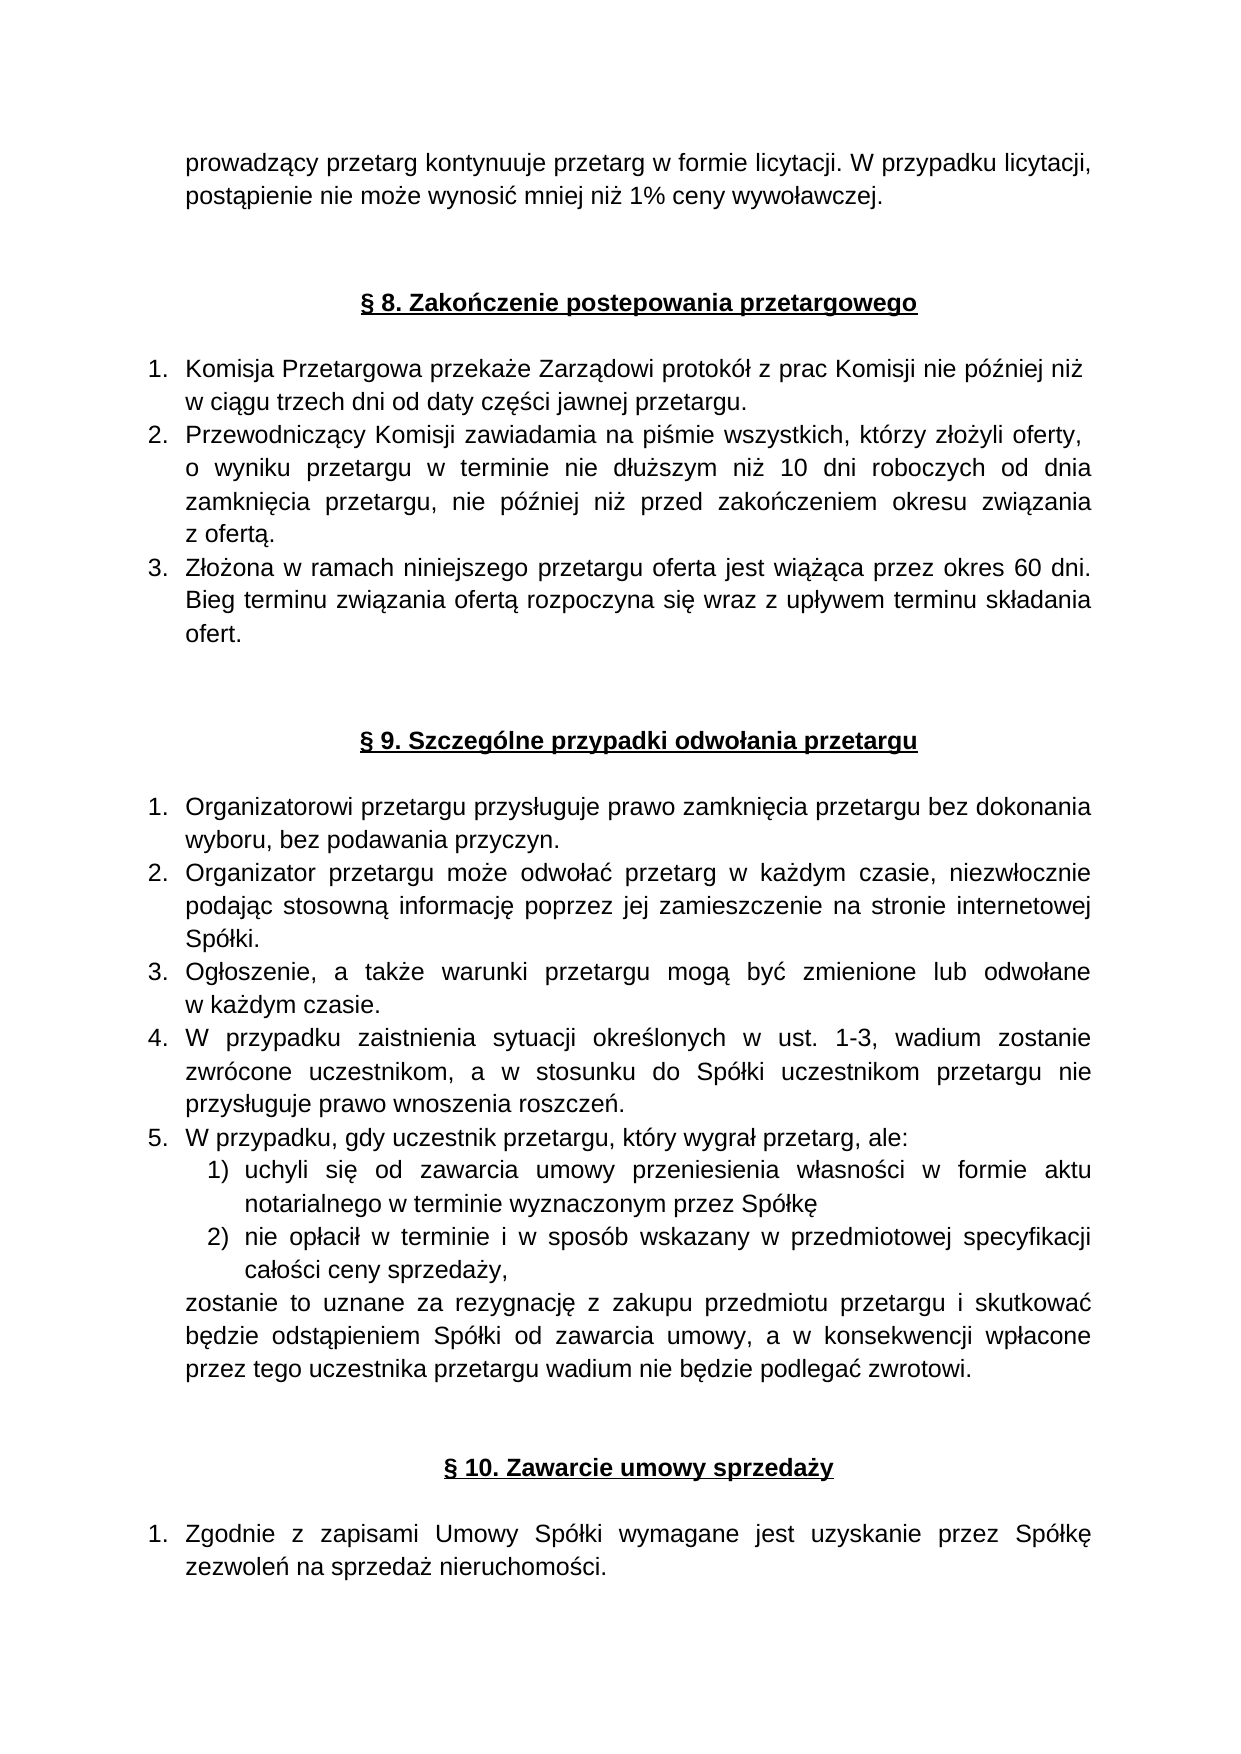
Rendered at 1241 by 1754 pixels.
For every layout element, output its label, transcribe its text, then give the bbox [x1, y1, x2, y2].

list § 8. Zakończenie postepowania przetargowego [185, 288, 1093, 317]
list Złożona w ramach niniejszego przetargu oferta jest wiążąca przez okres 60 dni. Bieg terminu związania ofertą rozpoczyna się wraz z upływem terminu składania ofert. [148, 552, 1093, 647]
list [148, 148, 1093, 209]
list Organizatorowi przetargu przysługuje prawo zamknięcia przetargu bez dokonania wyboru, bez podawania przyczyn. [148, 792, 1093, 854]
list Ogłoszenie, a także warunki przetargu mogą być zmienione lub odwołane w każdym czasie. [148, 957, 1093, 1019]
list W przypadku, gdy uczestnik przetargu, który wygrał przetarg, ale: [148, 1122, 1093, 1151]
list Przewodniczący Komisji zawiadamia na piśmie wszystkich, którzy złożyli oferty, o wyniku przetargu w terminie nie dłuższym niż 10 dni roboczych od dnia zamknięcia przetargu, nie później niż przed zakończeniem okresu związania z ofertą. [148, 420, 1093, 548]
list Zgodnie z zapisami Umowy Spółki wymagane jest uzyskanie przez Spółkę zezwoleń na sprzedaż nieruchomości. [148, 1519, 1093, 1581]
list § 10. Zawarcie umowy sprzedaży [185, 1453, 1093, 1481]
list § 9. Szczególne przypadki odwołania przetargu [185, 726, 1093, 755]
list W przypadku zaistnienia sytuacji określonych w ust. 1-3, wadium zostanie zwrócone uczestnikom, a w stosunku do Spółki uczestnikom przetargu nie przysługuje prawo wnoszenia roszczeń. [148, 1023, 1093, 1118]
list Komisja Przetargowa przekaże Zarządowi protokół z prac Komisji nie później niż w ciągu trzech dni od daty części jawnej przetargu. [148, 354, 1093, 416]
list uchyli się od zawarcia umowy przeniesienia własności w formie aktu notarialnego w terminie wyznaczonym przez Spółkę [207, 1156, 1093, 1217]
list nie opłacił w terminie i w sposób wskazany w przedmiotowej specyfikacji całości ceny sprzedaży, [207, 1222, 1093, 1283]
list zostanie to uznane za rezygnację z zakupu przedmiotu przetargu i skutkować będzie odstąpieniem Spółki od zawarcia umowy, a w konsekwencji wpłacone przez tego uczestnika przetargu wadium nie będzie podlegać zwrotowi. [185, 1288, 1093, 1382]
list Organizator przetargu może odwołać przetarg w każdym czasie, niezwłocznie podając stosowną informację poprzez jej zamieszczenie na stronie internetowej Spółki. [148, 858, 1093, 953]
